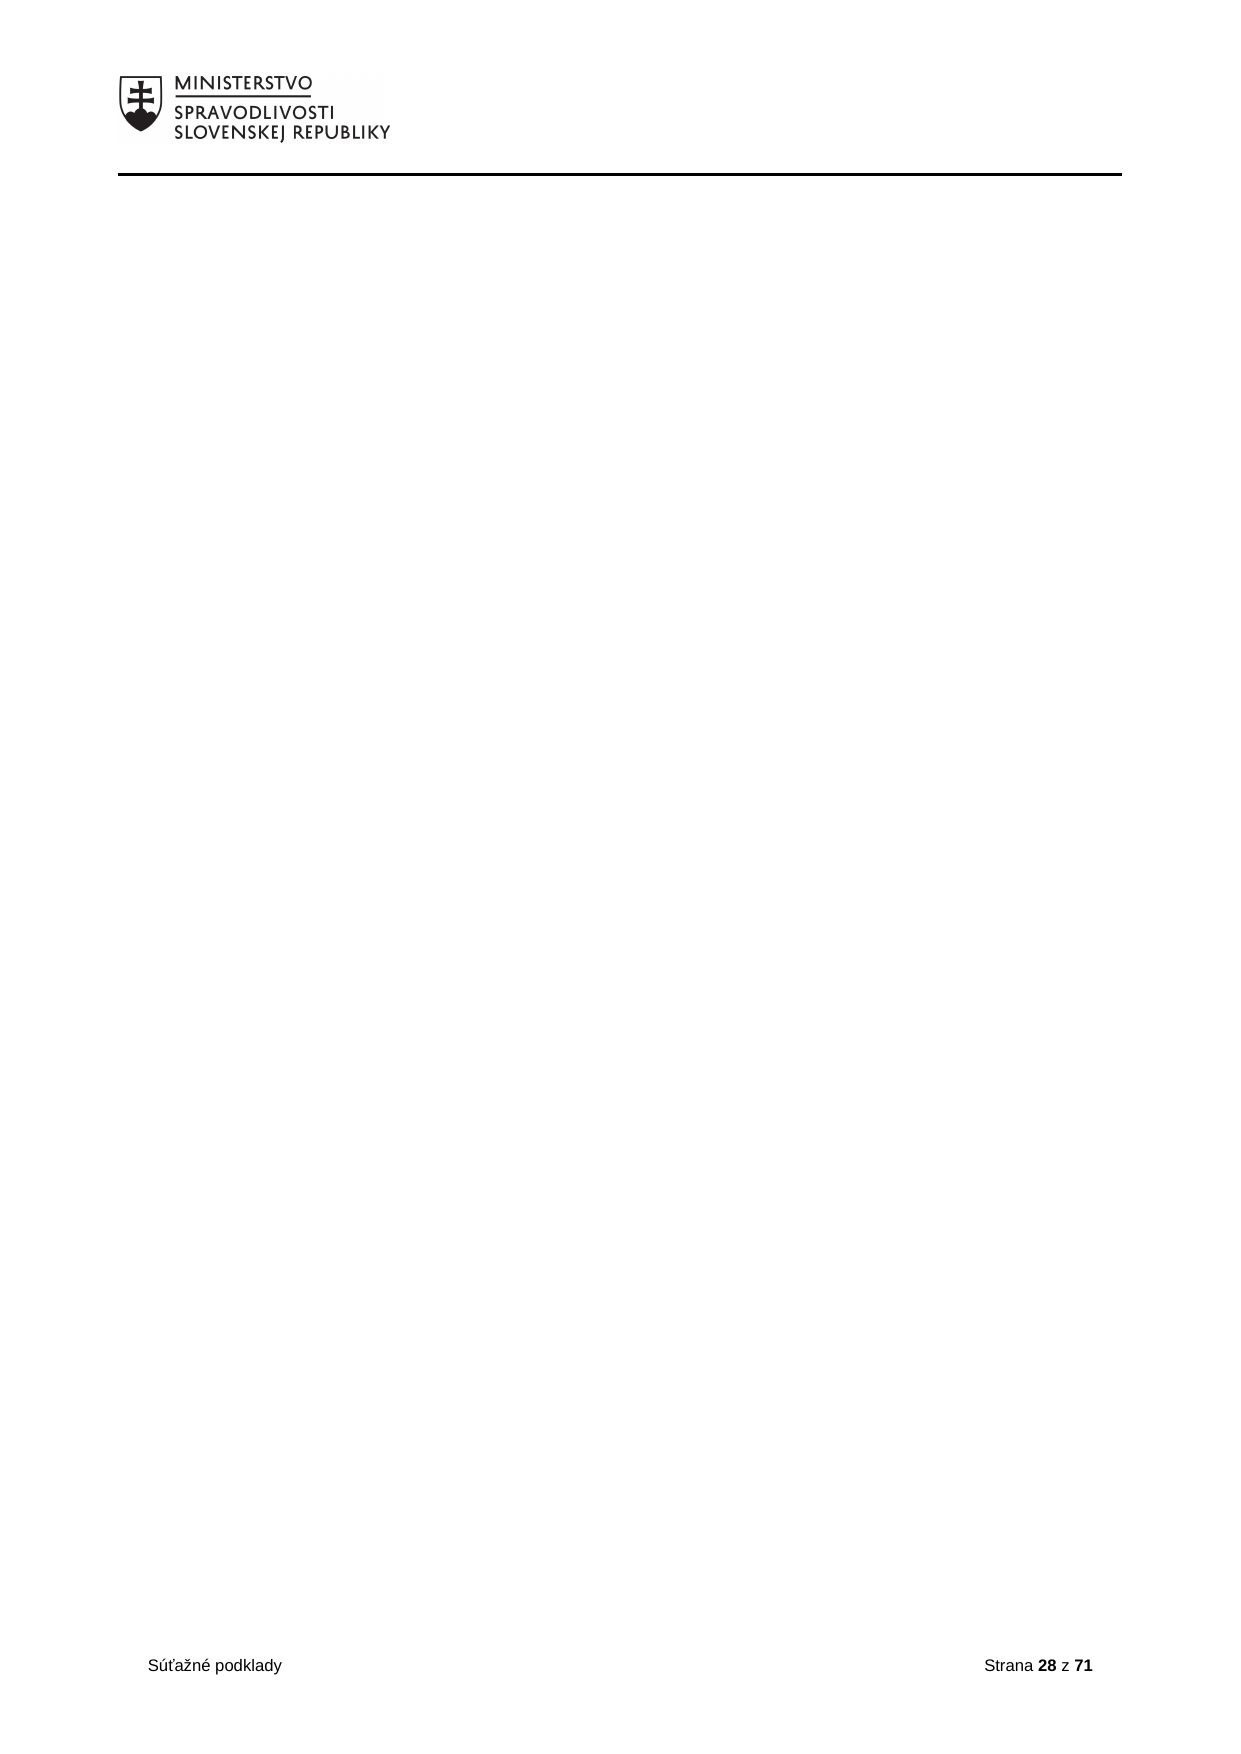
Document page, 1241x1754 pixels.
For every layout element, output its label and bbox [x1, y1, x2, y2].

picture [118, 73, 390, 144]
